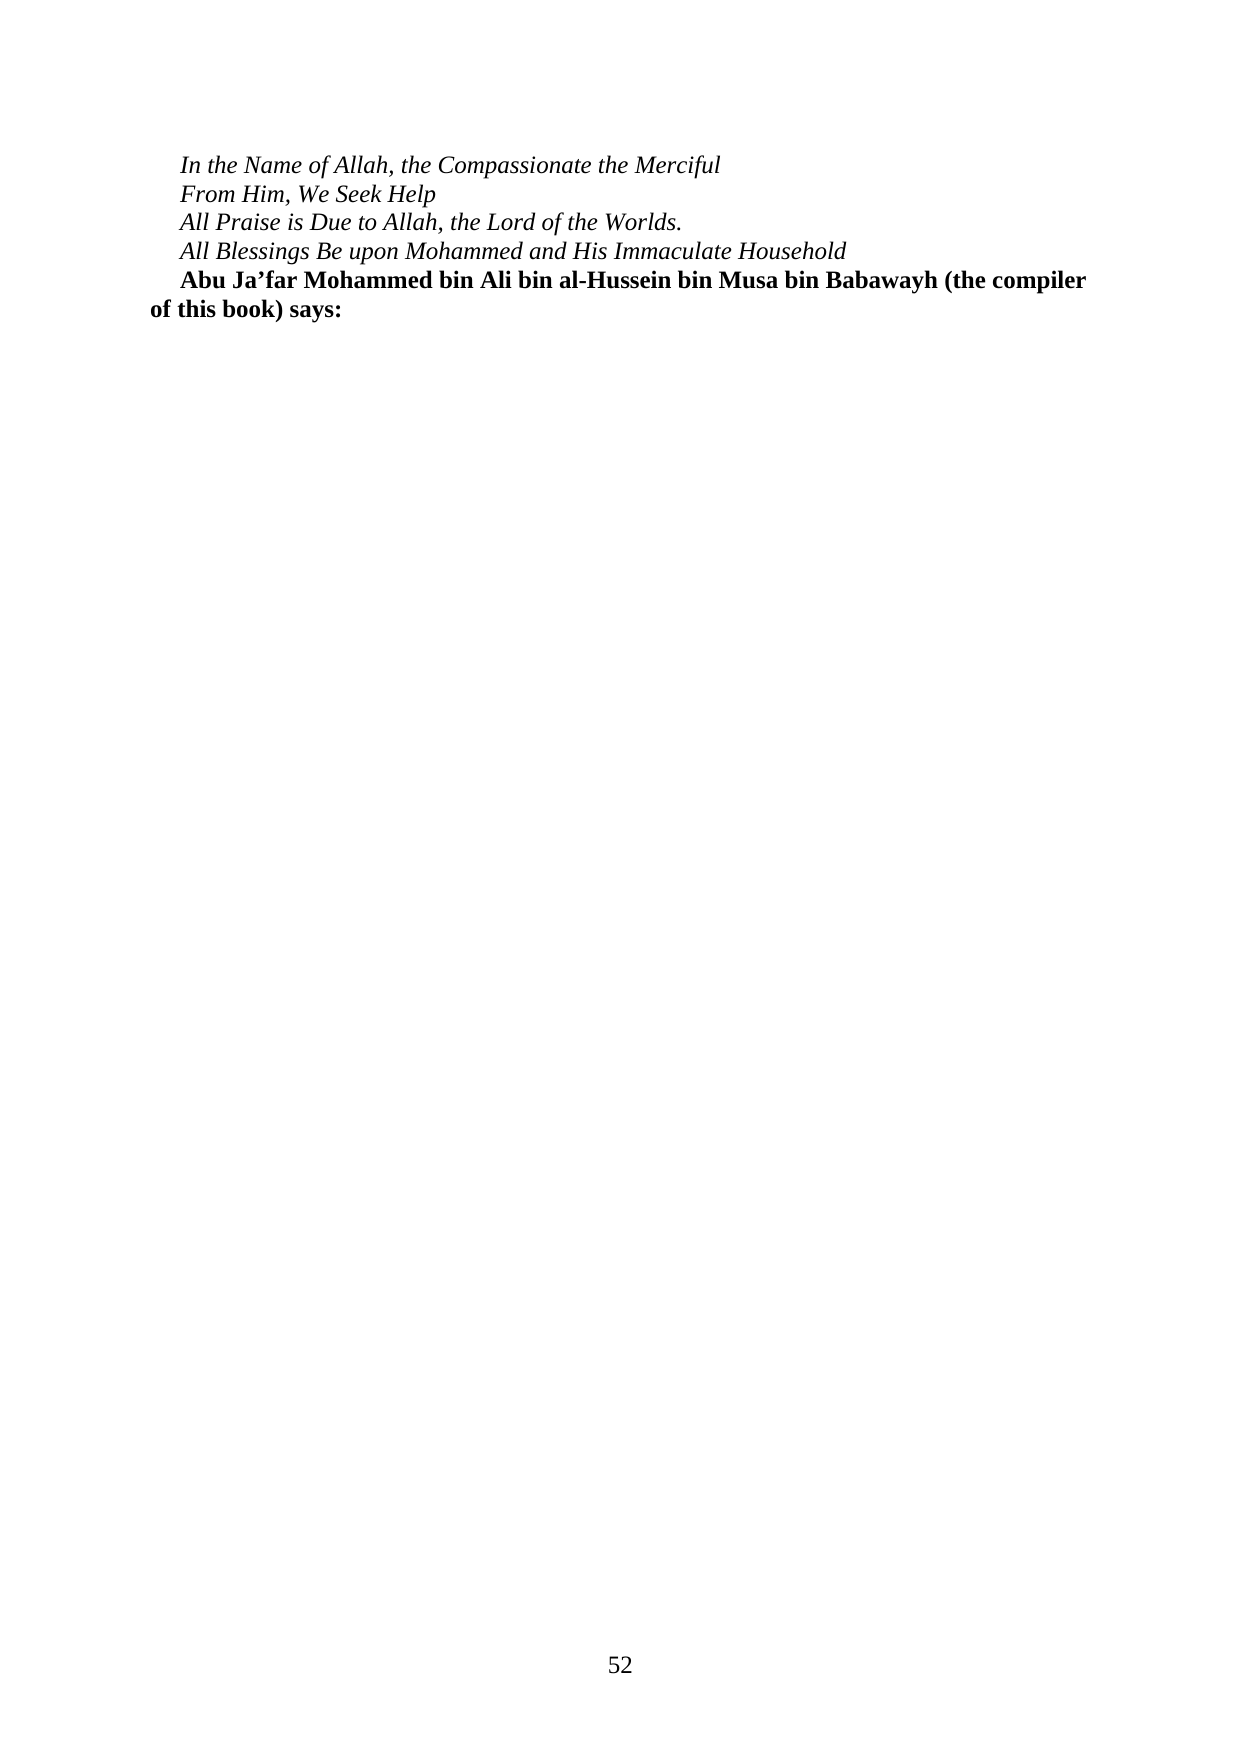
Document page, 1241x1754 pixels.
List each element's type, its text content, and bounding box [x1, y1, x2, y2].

text All Praise is Due to Allah, the Lord of the Worlds. [150, 207, 1090, 236]
text All Blessings Be upon Mohammed and His Immaculate Household [150, 236, 1090, 265]
text From Him, We Seek Help [150, 179, 1090, 207]
text In the Name of Allah, the Compassionate the Merciful [150, 150, 1090, 179]
text Abu Ja’far Mohammed bin Ali bin al-Hussein bin Musa bin Babawayh (the compiler of this book) says: [150, 265, 1090, 322]
